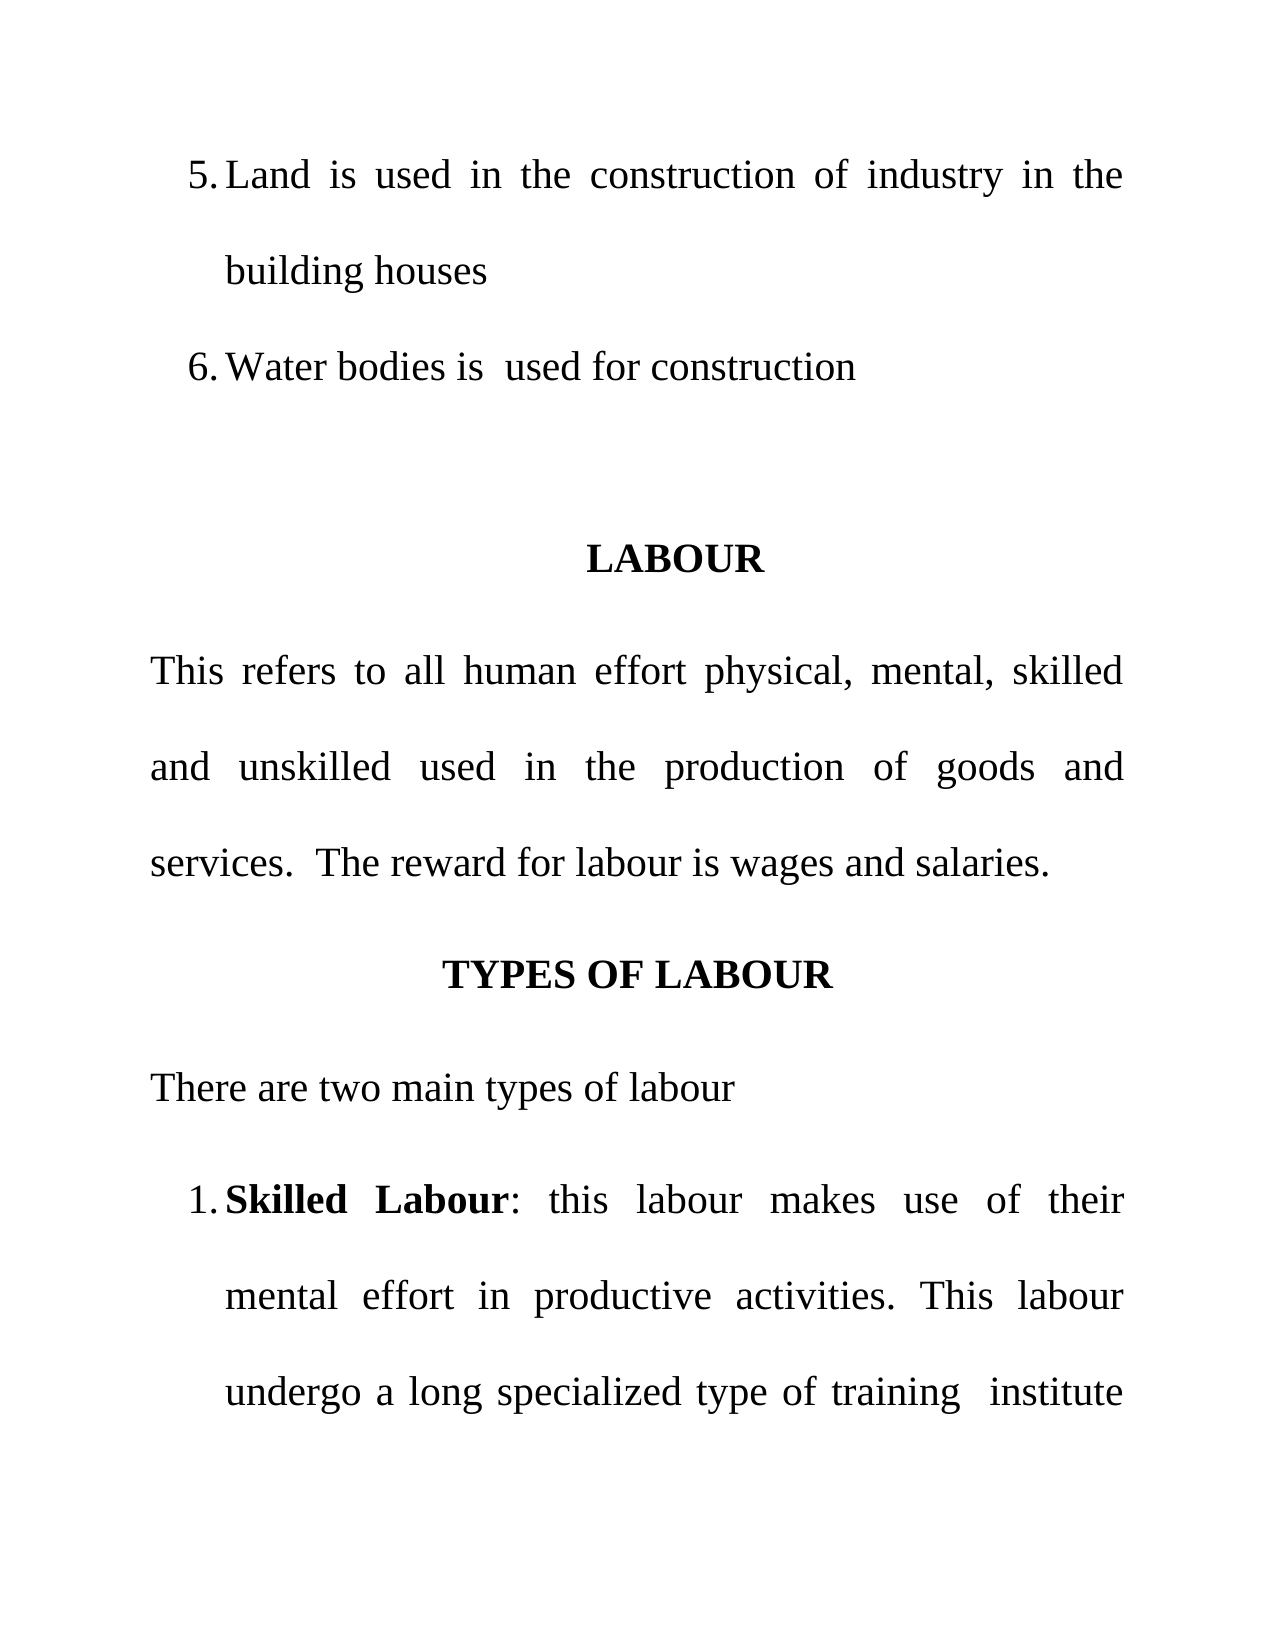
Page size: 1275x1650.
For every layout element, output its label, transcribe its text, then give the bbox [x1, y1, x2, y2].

list Water bodies is used for construction [187, 342, 1125, 389]
text There are two main types of labour [150, 1062, 1125, 1110]
list Land is used in the construction of industry in the building houses [187, 150, 1125, 294]
list LABOUR [225, 533, 1125, 581]
text This refers to all human effort physical, mental, skilled and unskilled used in the production of goods and services. The reward for labour is wages and salaries. [150, 646, 1125, 885]
text TYPES OF LABOUR [150, 950, 1125, 998]
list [187, 1175, 1125, 1414]
